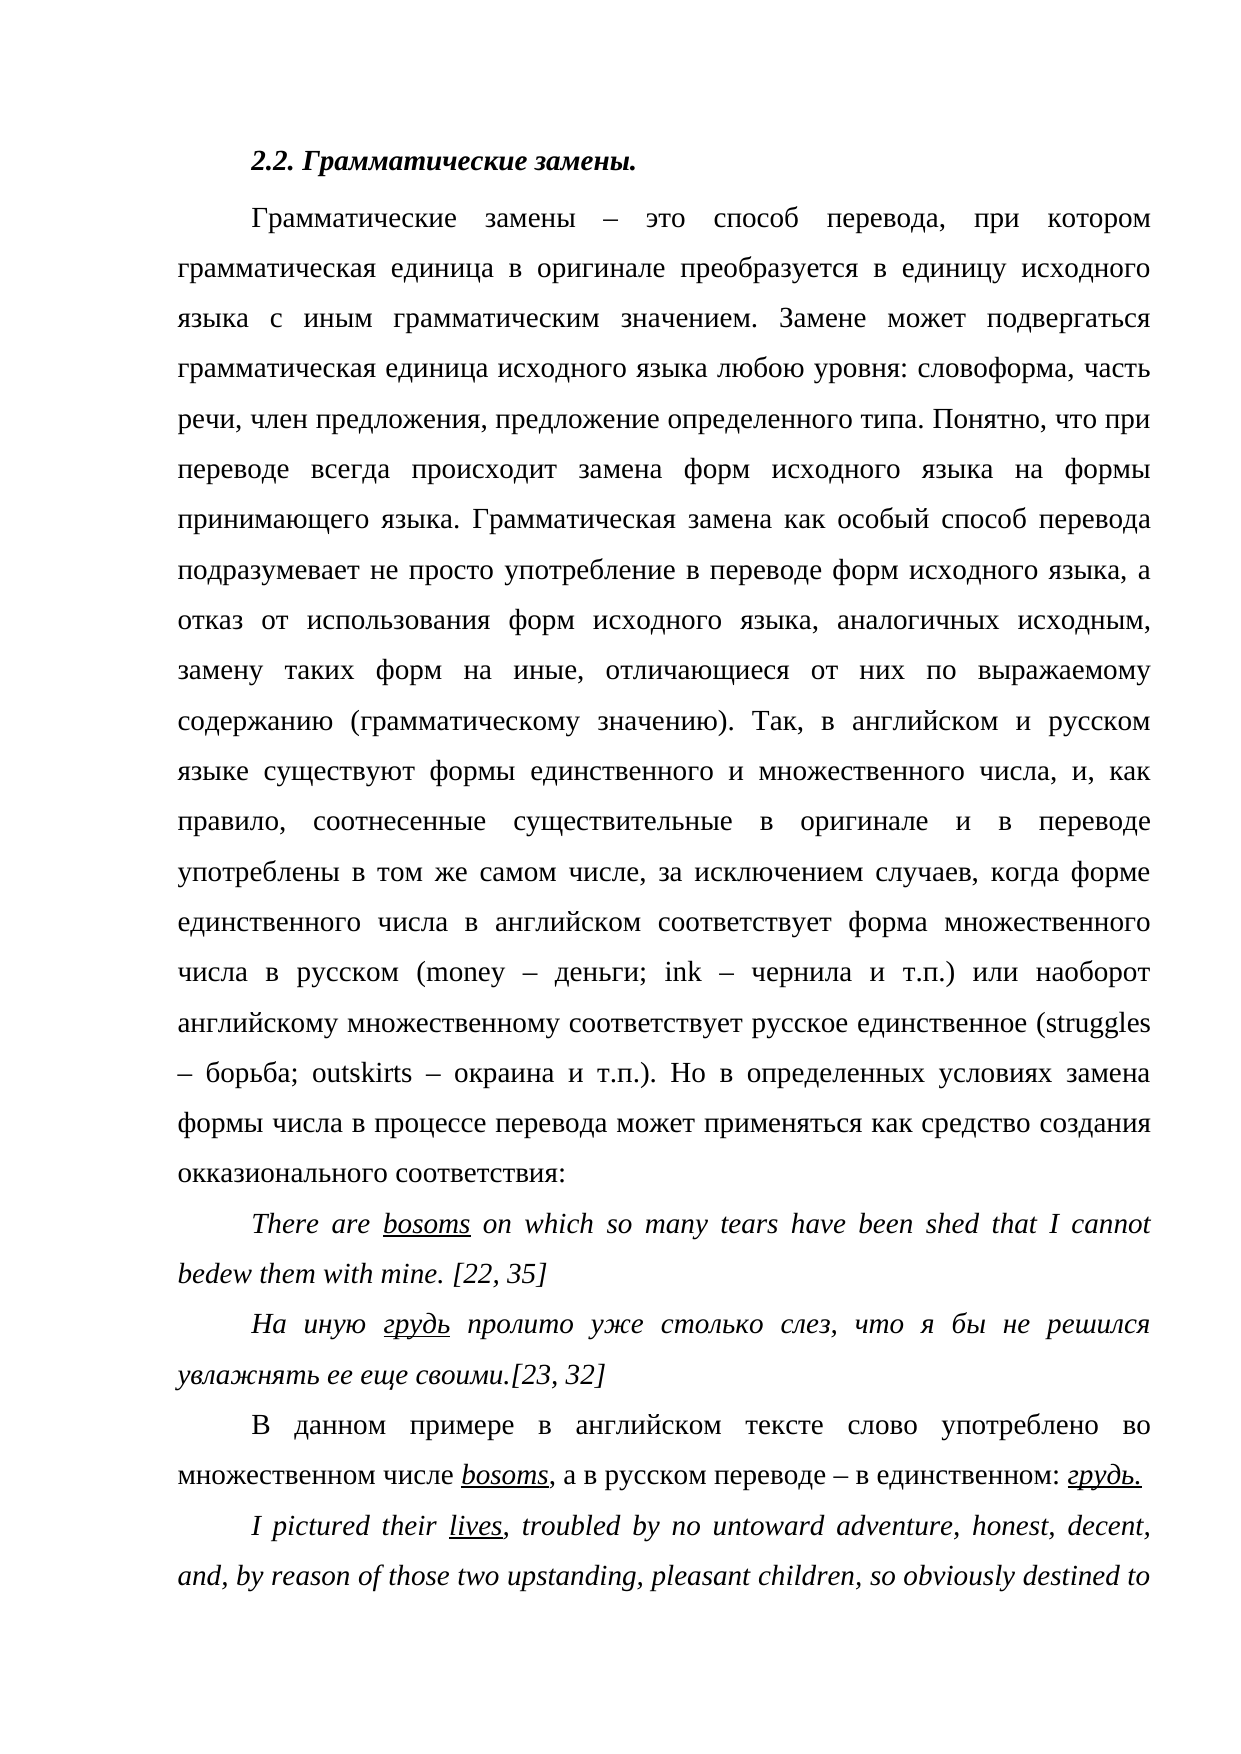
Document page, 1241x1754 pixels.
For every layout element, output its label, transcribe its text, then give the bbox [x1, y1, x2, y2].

text На иную грудь пролито уже столько слез, что я бы не решился увлажнять ее еще своими.[23, 32] [177, 1307, 1152, 1390]
text There are bosoms on which so many tears have been shed that I cannot bedew them with mine. [22, 35] [177, 1206, 1152, 1290]
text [177, 1508, 1152, 1592]
subtitle 2.2. Грамматические замены. [177, 143, 1152, 177]
text Грамматические замены – это способ перевода, при котором грамматическая единица в оригинале преобразуется в единицу исходного языка с иным грамматическим значением. Замене может подвергаться грамматическая единица исходного языка любою уровня: словоформа, часть речи, член предложения, предложение определенного типа. Понятно, что при переводе всегда происходит замена форм исходного языка на формы принимающего языка. Грамматическая замена как особый способ перевода подразумевает не просто употребление в переводе форм исходного языка, а отказ от использования форм исходного языка, аналогичных исходным, замену таких форм на иные, отличающиеся от них по выражаемому содержанию (грамматическому значению). Так, в английском и русском языке существуют формы единственного и множественного числа, и, как правило, соотнесенные существительные в оригинале и в переводе употреблены в том же самом числе, за исключением случаев, когда форме единственного числа в английском соответствует форма множественного числа в русском (money – деньги; ink – чернила и т.п.) или наоборот английскому множественному соответствует русское единственное (struggles – борьба; outskirts – окраина и т.п.). Но в определенных условиях замена формы числа в процессе перевода может применяться как средство создания окказионального соответствия: [177, 200, 1152, 1189]
text В данном примере в английском тексте слово употреблено во множественном числе bosoms, а в русском переводе – в единственном: грудь. [177, 1407, 1152, 1491]
